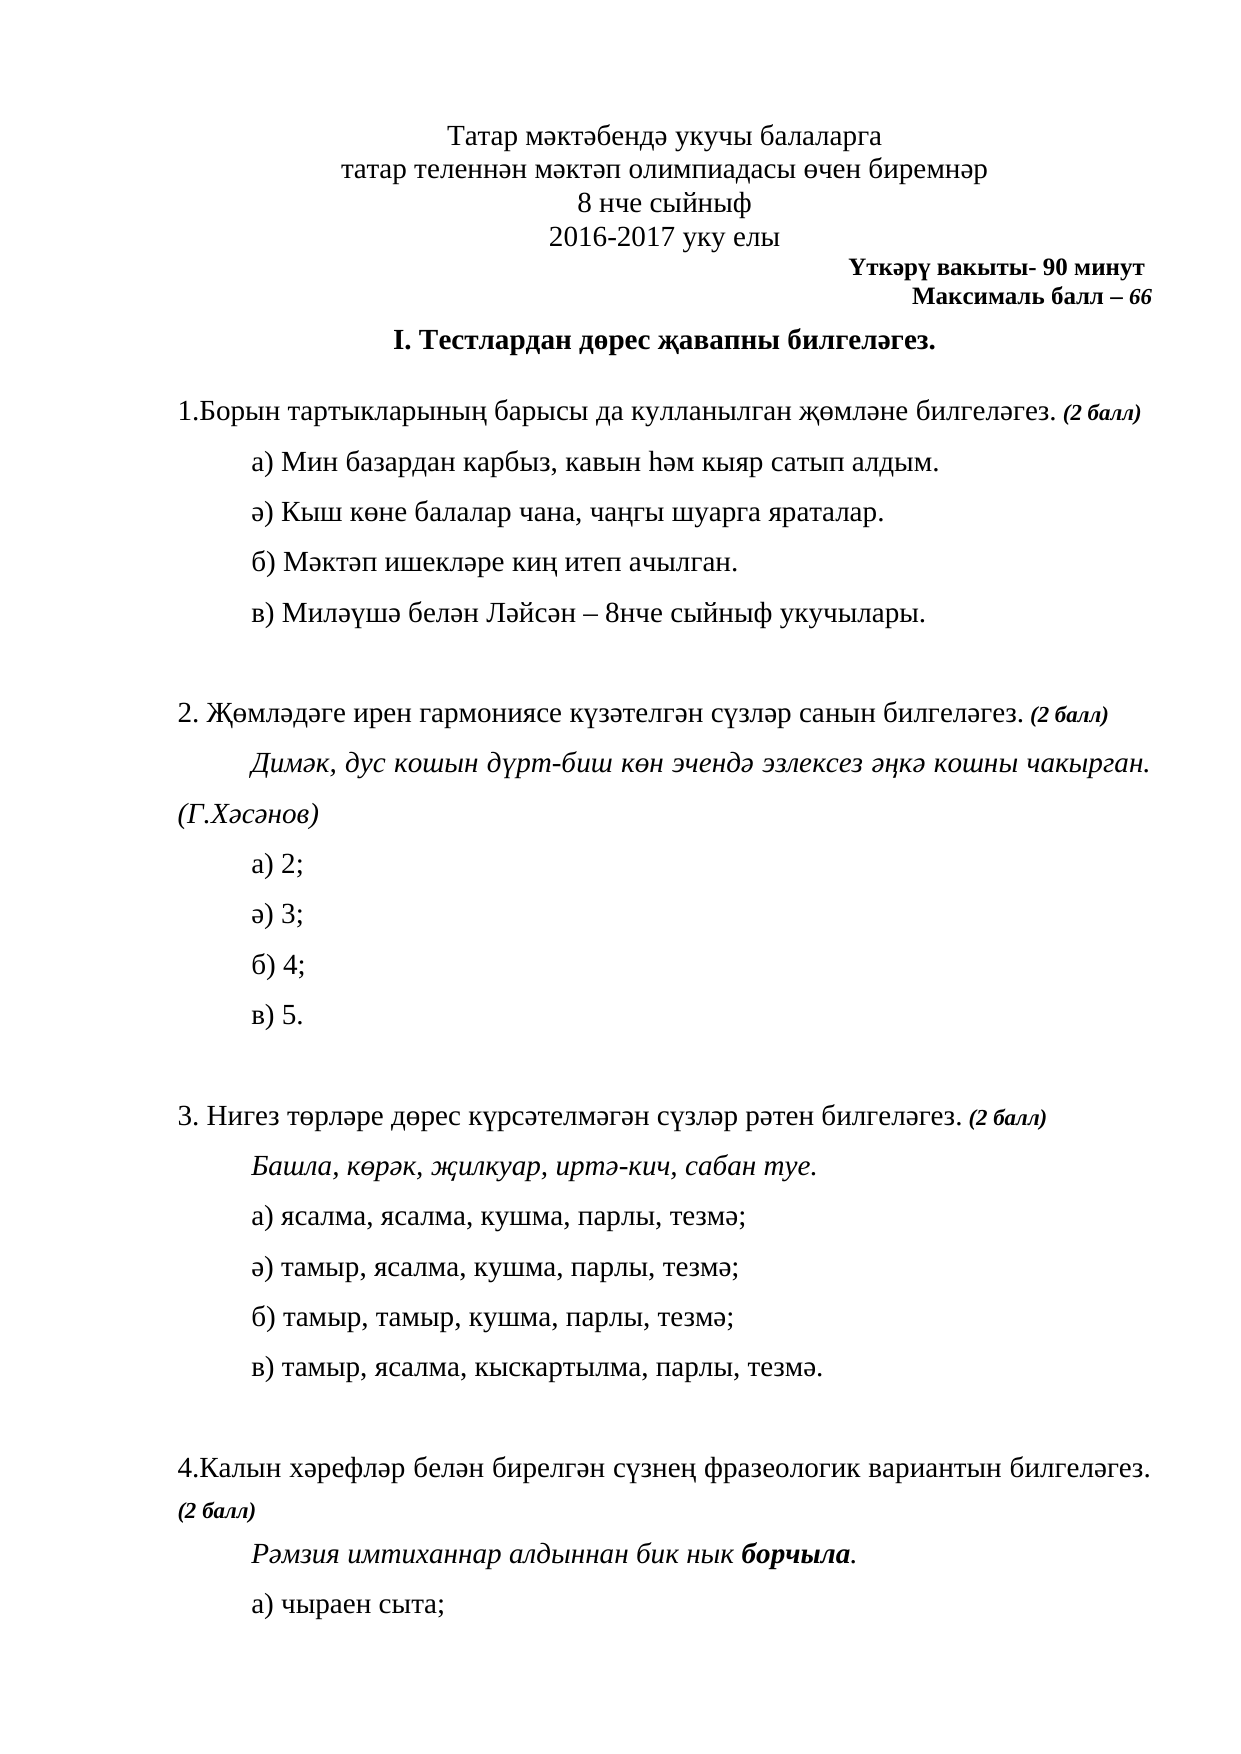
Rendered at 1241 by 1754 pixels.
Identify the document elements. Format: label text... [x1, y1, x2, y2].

text Башла, көрәк, җилкуар, иртә-кич, сабан туе. [177, 1148, 1152, 1182]
text 8 нче сыйныф [177, 185, 1152, 219]
text Димәк, дус кошын дүрт-биш көн эчендә эзлексез әңкә кошны чакырган. (Г.Хәсәнов) [177, 746, 1152, 829]
text а) Мин базардан карбыз, кавын һәм кыяр сатып алдым. [177, 444, 1152, 477]
text в) 5. [177, 997, 1152, 1031]
text 3. Нигез төрләре дөрес күрсәтелмәгән сүзләр рәтен билгеләгез. (2 балл) [177, 1098, 1152, 1131]
text ә) Кыш көне балалар чана, чаңгы шуарга яраталар. [177, 494, 1152, 528]
text 1.Борын тартыкларының барысы да кулланылган җөмләне билгеләгез. (2 балл) [177, 393, 1152, 427]
text а) чыраен сыта; [177, 1586, 1152, 1620]
text I. Тестлардан дөрес җавапны билгеләгез. [177, 322, 1152, 356]
text 4.Калын хәрефләр белән бирелгән сүзнең фразеологик вариантын билгеләгез. (2 балл) [177, 1450, 1152, 1523]
text в) Миләүшә белән Ләйсән – 8нче сыйныф укучылары. [177, 595, 1152, 628]
text а) 2; [177, 846, 1152, 880]
text ә) тамыр, ясалма, кушма, парлы, тезмә; [177, 1249, 1152, 1282]
text б) Мәктәп ишекләре киң итеп ачылган. [177, 544, 1152, 578]
text б) тамыр, тамыр, кушма, парлы, тезмә; [177, 1299, 1152, 1333]
text а) ясалма, ясалма, кушма, парлы, тезмә; [177, 1198, 1152, 1232]
text 2016-2017 уку елы [177, 219, 1152, 252]
text в) тамыр, ясалма, кыскартылма, парлы, тезмә. [177, 1349, 1152, 1383]
text Татар мәктәбендә укучы балаларга [177, 118, 1152, 152]
text б) 4; [177, 947, 1152, 980]
text Үткәрү вакыты- 90 минут [177, 252, 1152, 281]
text Максималь балл – 66 [177, 281, 1152, 310]
text Рәмзия имтиханнар алдыннан бик нык борчыла. [177, 1536, 1152, 1570]
text татар теленнән мәктәп олимпиадасы өчен биремнәр [177, 152, 1152, 185]
text ә) 3; [177, 897, 1152, 930]
text 2. Җөмләдәге ирен гармониясе күзәтелгән сүзләр санын билгеләгез. (2 балл) [177, 695, 1152, 729]
